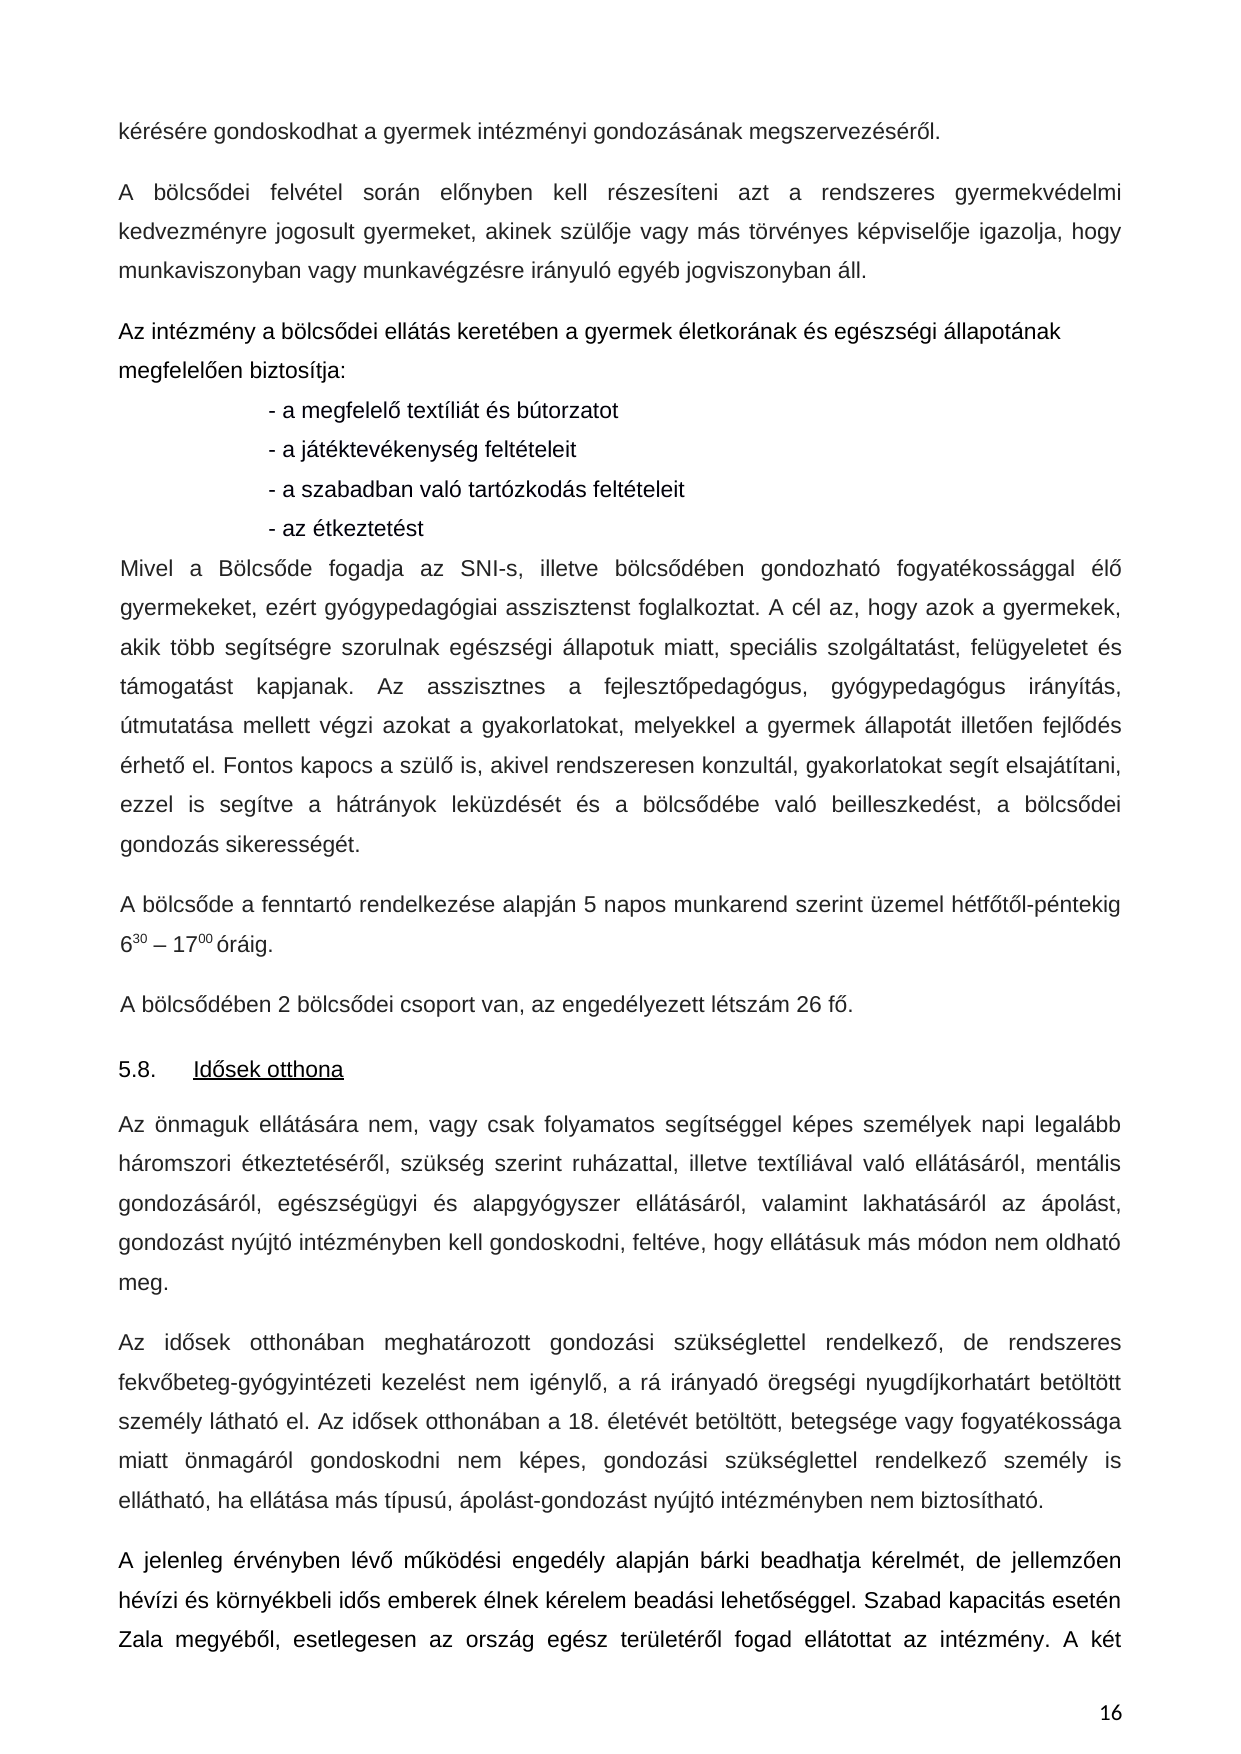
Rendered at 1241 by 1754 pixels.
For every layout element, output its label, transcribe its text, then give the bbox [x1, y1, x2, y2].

text Mivel a Bölcsőde fogadja az SNI-s, illetve bölcsődében gondozható fogyatékossággal élő gyermekeket, ezért gyógypedagógiai asszisztenst foglalkoztat. A cél az, hogy azok a gyermekek, akik több segítségre szorulnak egészségi állapotuk miatt, speciális szolgáltatást, felügyeletet és támogatást kapjanak. Az asszisztnes a fejlesztőpedagógus, gyógypedagógus irányítás, útmutatása mellett végzi azokat a gyakorlatokat, melyekkel a gyermek állapotát illetően fejlődés érhető el. Fontos kapocs a szülő is, akivel rendszeresen konzultál, gyakorlatokat segít elsajátítani, ezzel is segítve a hátrányok leküzdését és a bölcsődébe való beilleszkedést, a bölcsődei gondozás sikerességét. [120, 554, 1122, 857]
text Az idősek otthonában meghatározott gondozási szükséglettel rendelkező, de rendszeres fekvőbeteg-gyógyintézeti kezelést nem igénylő, a rá irányadó öregségi nyugdíjkorhatárt betöltött személy látható el. Az idősek otthonában a 18. életévét betöltött, betegsége vagy fogyatékossága miatt önmagáról gondoskodni nem képes, gondozási szükséglettel rendelkező személy is ellátható, ha ellátása más típusú, ápolást-gondozást nyújtó intézményben nem biztosítható. [118, 1329, 1122, 1513]
text Az önmaguk ellátására nem, vagy csak folyamatos segítséggel képes személyek napi legalább háromszori étkeztetéséről, szükség szerint ruházattal, illetve textíliával való ellátásáról, mentális gondozásáról, egészségügyi és alapgyógyszer ellátásáról, valamint lakhatásáról az ápolást, gondozást nyújtó intézményben kell gondoskodni, feltéve, hogy ellátásuk más módon nem oldható meg. [118, 1111, 1122, 1295]
text - a megfelelő textíliát és bútorzatot [118, 397, 1122, 423]
text - az étkeztetést [118, 515, 1122, 541]
text - a játéktevékenység feltételeit [118, 436, 1122, 462]
text A bölcsődében 2 bölcsődei csoport van, az engedélyezett létszám 26 fő. [120, 991, 1122, 1017]
text A bölcsődei felvétel során előnyben kell részesíteni azt a rendszeres gyermekvédelmi kedvezményre jogosult gyermeket, akinek szülője vagy más törvényes képviselője igazolja, hogy munkaviszonyban vagy munkavégzésre irányuló egyéb jogviszonyban áll. [118, 178, 1122, 284]
subtitle Idősek otthona [118, 1056, 1122, 1082]
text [118, 118, 1122, 144]
text - a szabadban való tartózkodás feltételeit [118, 476, 1122, 502]
text A bölcsőde a fenntartó rendelkezése alapján 5 napos munkarend szerint üzemel hétfőtől-péntekig 630 – 1700 óráig. [120, 891, 1122, 957]
text Az intézmény a bölcsődei ellátás keretében a gyermek életkorának és egészségi állapotának megfelelően biztosítja: [118, 318, 1122, 383]
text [118, 1547, 1122, 1652]
